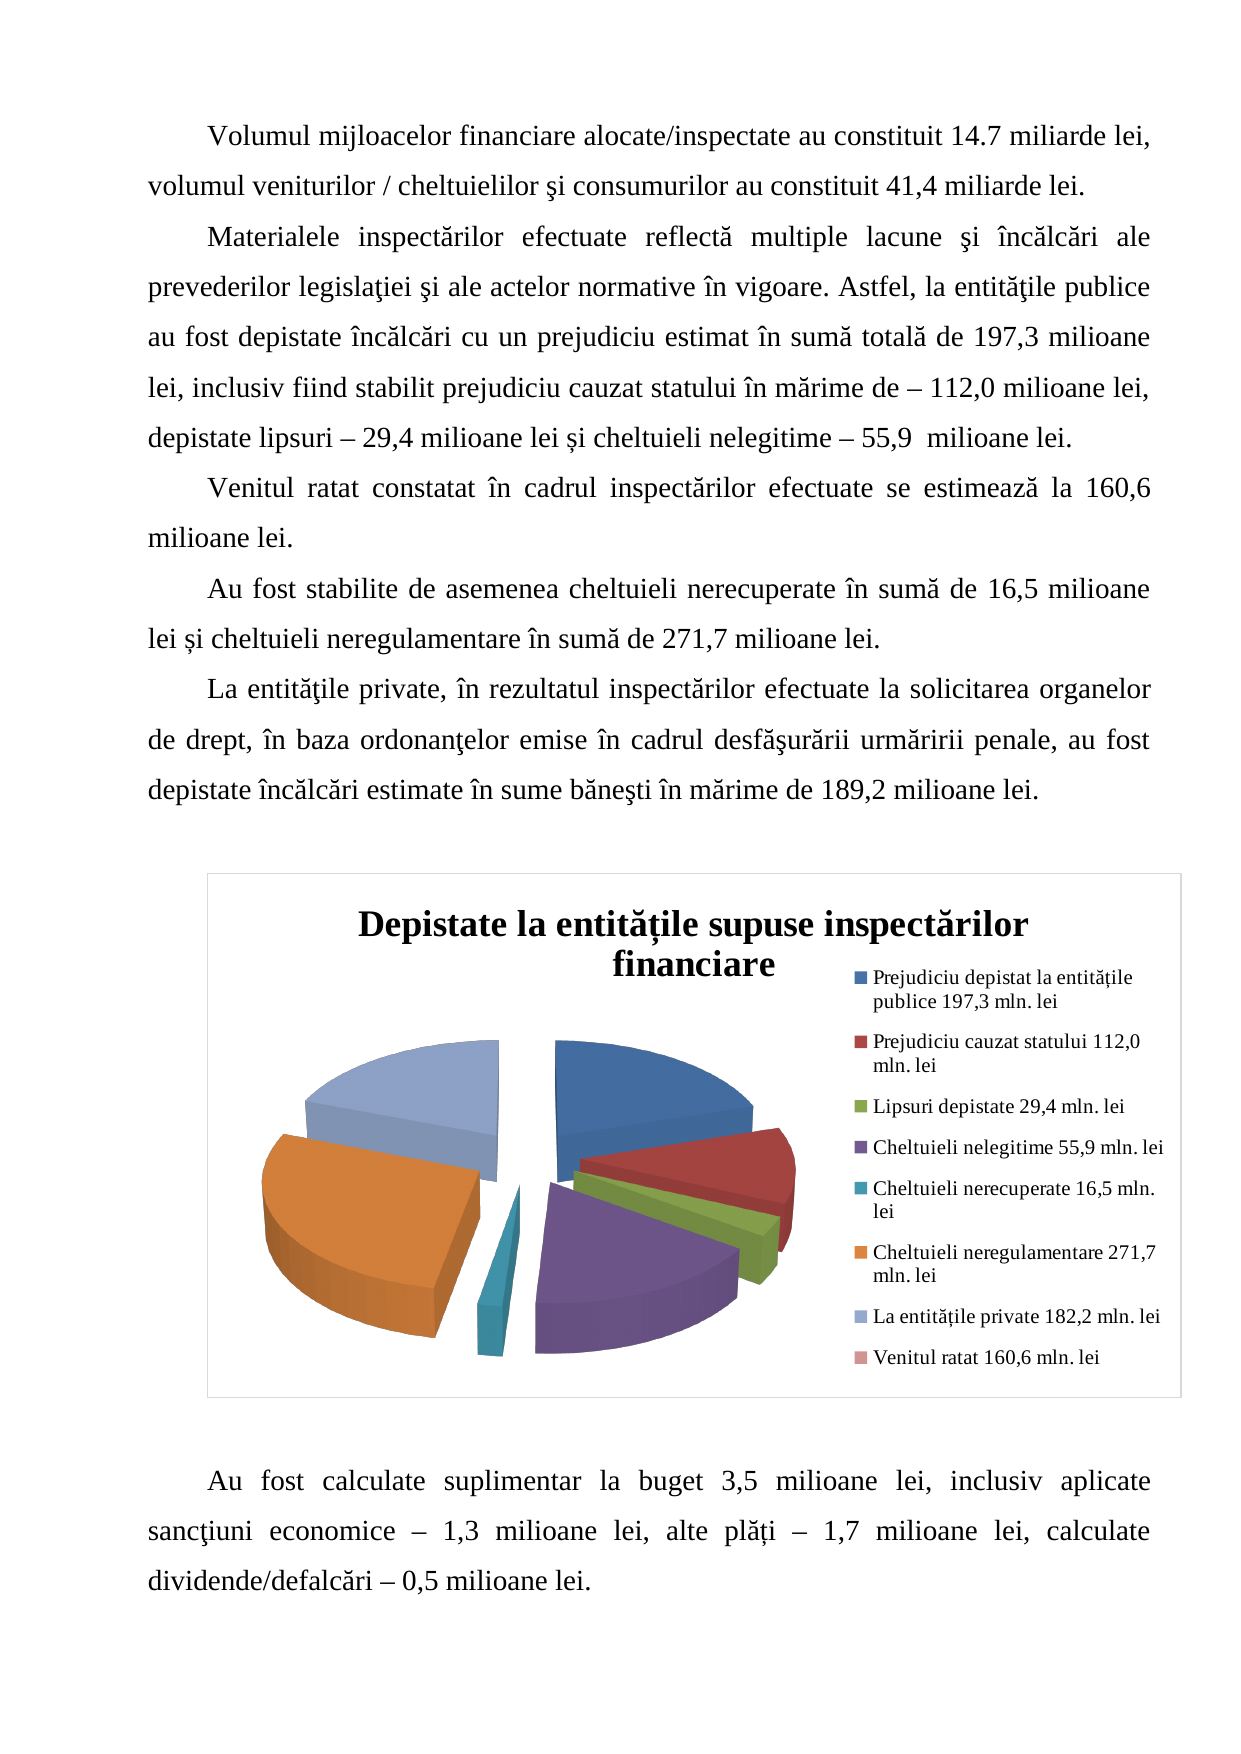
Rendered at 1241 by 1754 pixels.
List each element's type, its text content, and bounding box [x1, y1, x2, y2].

text Materialele inspectărilor efectuate reflectă multiple lacune şi încălcări ale prevederilor legislaţiei şi ale actelor normative în vigoare. Astfel, la entităţile publice au fost depistate încălcări cu un prejudiciu estimat în sumă totală de 197,3 milioane lei, inclusiv fiind stabilit prejudiciu cauzat statului în mărime de – 112,0 milioane lei, depistate lipsuri – 29,4 milioane lei și cheltuieli nelegitime – 55,9 milioane lei. [148, 219, 1152, 453]
text Venitul ratat constatat în cadrul inspectărilor efectuate se estimează la 160,6 milioane lei. [148, 470, 1152, 554]
text Au fost calculate suplimentar la buget 3,5 milioane lei, inclusiv aplicate sancţiuni economice – 1,3 milioane lei, alte plăți – 1,7 milioane lei, calculate dividende/defalcări – 0,5 milioane lei. [148, 1463, 1152, 1597]
text Au fost stabilite de asemenea cheltuieli nerecuperate în sumă de 16,5 milioane lei și cheltuieli neregulamentare în sumă de 271,7 milioane lei. [148, 571, 1152, 655]
text Volumul mijloacelor financiare alocate/inspectate au constituit 14.7 miliarde lei, volumul veniturilor / cheltuielilor şi consumurilor au constituit 41,4 miliarde lei. [148, 118, 1152, 202]
text La entităţile private, în rezultatul inspectărilor efectuate la solicitarea organelor de drept, în baza ordonanţelor emise în cadrul desfăşurării urmăririi penale, au fost depistate încălcări estimate în sume băneşti în mărime de 189,2 milioane lei. [148, 672, 1152, 806]
